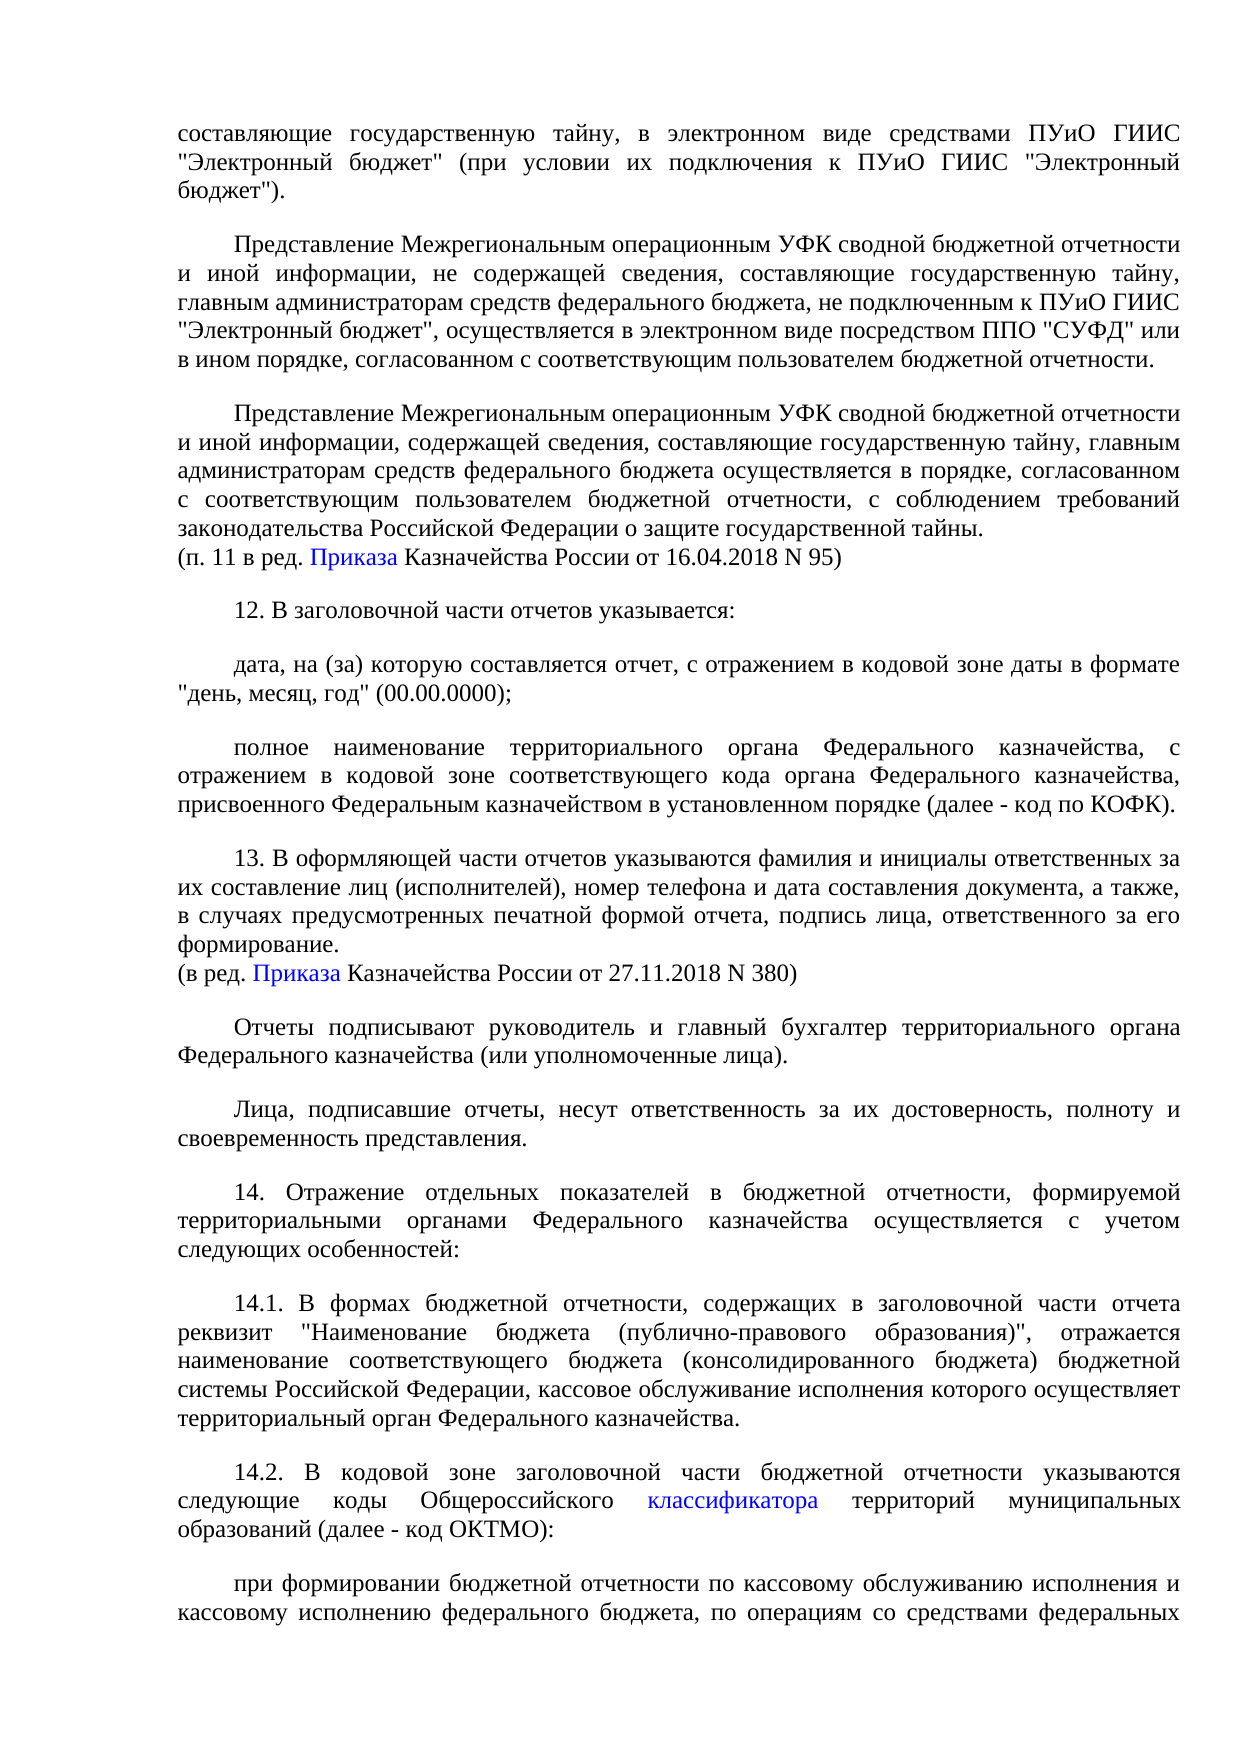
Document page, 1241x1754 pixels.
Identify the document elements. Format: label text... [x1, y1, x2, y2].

text Представление Межрегиональным операционным УФК сводной бюджетной отчетности и иной информации, содержащей сведения, составляющие государственную тайну, главным администраторам средств федерального бюджета осуществляется в порядке, согласованном с соответствующим пользователем бюджетной отчетности, с соблюдением требований законодательства Российской Федерации о защите государственной тайны. [177, 398, 1181, 542]
text 14.2. В кодовой зоне заголовочной части бюджетной отчетности указываются следующие коды Общероссийского классификатора территорий муниципальных образований (далее - код ОКТМО): [177, 1457, 1181, 1543]
text полное наименование территориального органа Федерального казначейства, с отражением в кодовой зоне соответствующего кода органа Федерального казначейства, присвоенного Федеральным казначейством в установленном порядке (далее - код по КОФК). [177, 732, 1181, 818]
text (п. 11 в ред. Приказа Казначейства России от 16.04.2018 N 95) [177, 542, 1181, 571]
text Представление Межрегиональным операционным УФК сводной бюджетной отчетности и иной информации, не содержащей сведения, составляющие государственную тайну, главным администраторам средств федерального бюджета, не подключенным к ПУиО ГИИС "Электронный бюджет", осуществляется в электронном виде посредством ППО "СУФД" или в ином порядке, согласованном с соответствующим пользователем бюджетной отчетности. [177, 229, 1181, 373]
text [177, 118, 1181, 204]
text дата, на (за) которую составляется отчет, с отражением в кодовой зоне даты в формате "день, месяц, год" (00.00.0000); [177, 649, 1181, 707]
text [177, 1568, 1181, 1626]
text (в ред. Приказа Казначейства России от 27.11.2018 N 380) [177, 958, 1181, 987]
text 13. В оформляющей части отчетов указываются фамилия и инициалы ответственных за их составление лиц (исполнителей), номер телефона и дата составления документа, а также, в случаях предусмотренных печатной формой отчета, подпись лица, ответственного за его формирование. [177, 843, 1181, 958]
text 14. Отражение отдельных показателей в бюджетной отчетности, формируемой территориальными органами Федерального казначейства осуществляется с учетом следующих особенностей: [177, 1177, 1181, 1263]
text 14.1. В формах бюджетной отчетности, содержащих в заголовочной части отчета реквизит "Наименование бюджета (публично-правового образования)", отражается наименование соответствующего бюджета (консолидированного бюджета) бюджетной системы Российской Федерации, кассовое обслуживание исполнения которого осуществляет территориальный орган Федерального казначейства. [177, 1288, 1181, 1432]
text 12. В заголовочной части отчетов указывается: [177, 596, 1181, 624]
text Лица, подписавшие отчеты, несут ответственность за их достоверность, полноту и своевременность представления. [177, 1094, 1181, 1152]
text Отчеты подписывают руководитель и главный бухгалтер территориального органа Федерального казначейства (или уполномоченные лица). [177, 1012, 1181, 1069]
